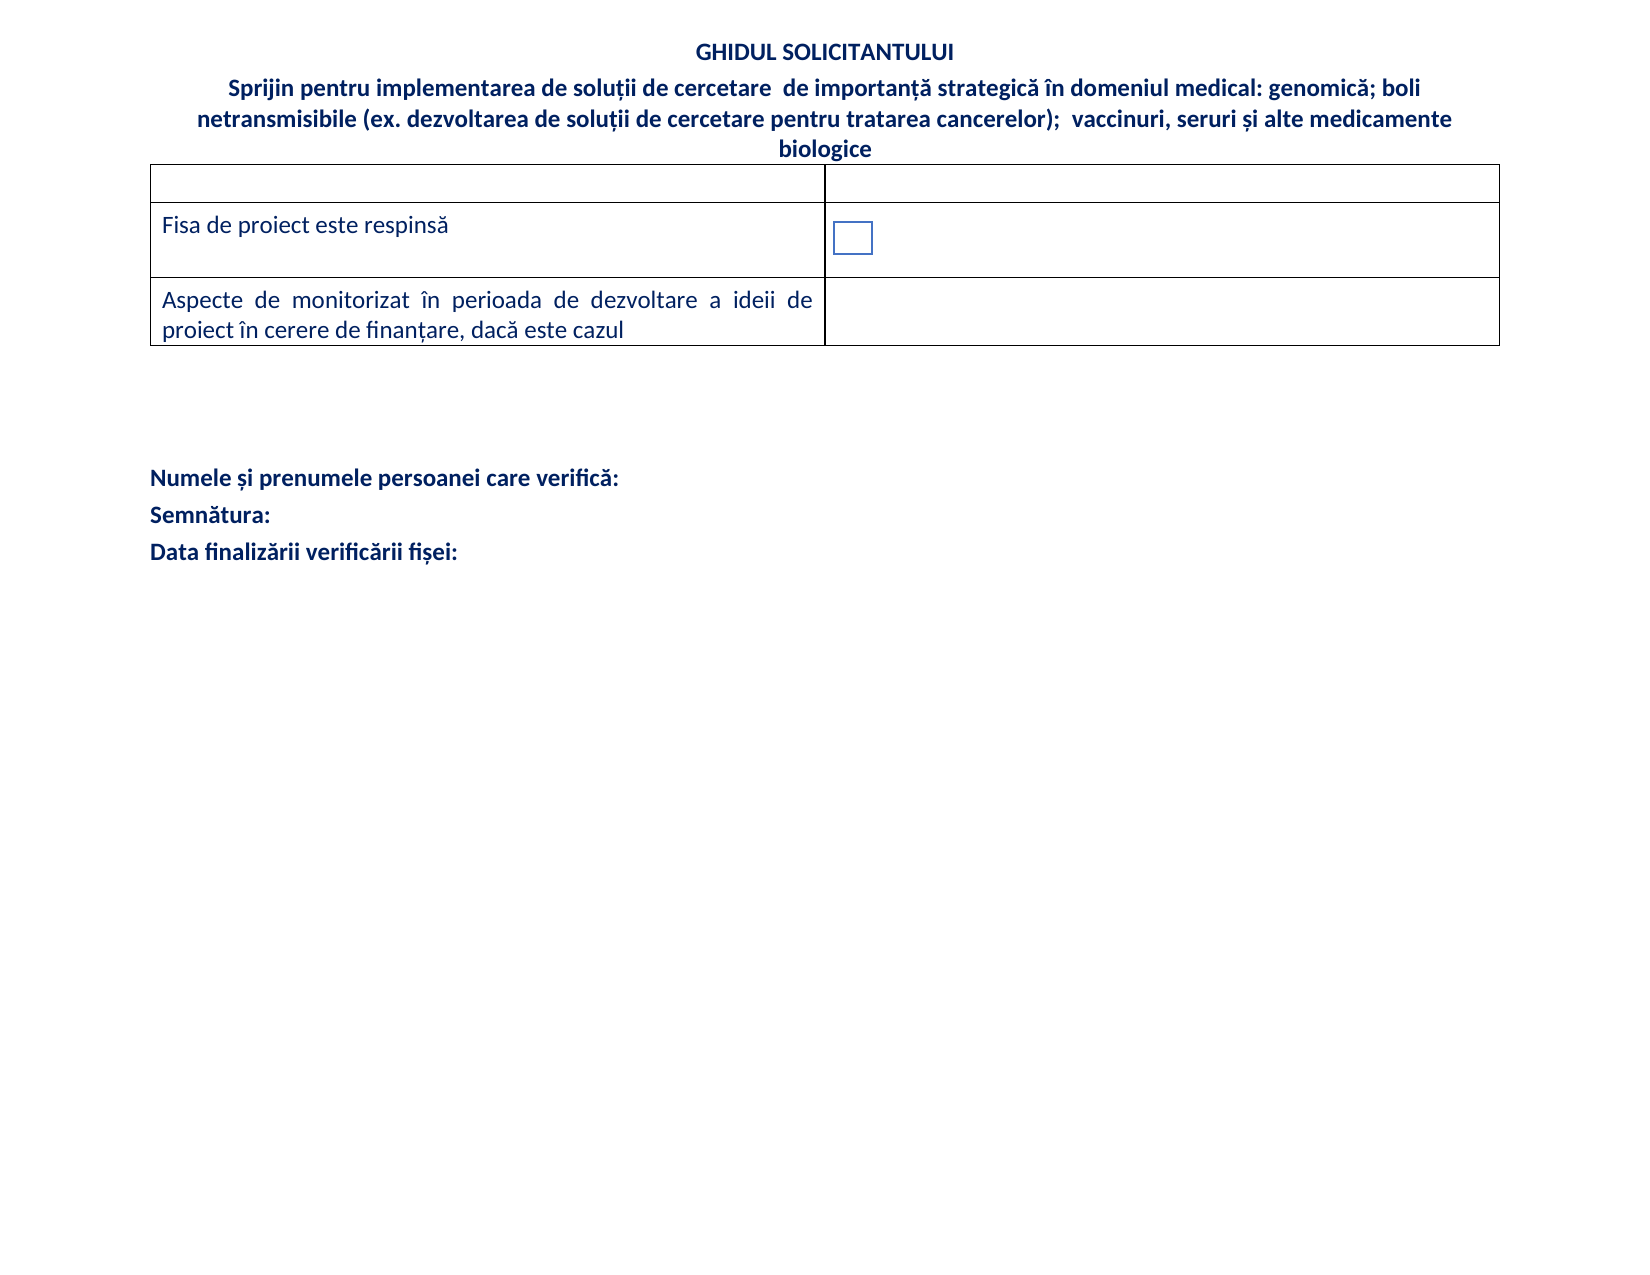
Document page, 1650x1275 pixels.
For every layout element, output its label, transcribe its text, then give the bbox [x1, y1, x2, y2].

text Semnătura: [150, 499, 1500, 530]
table_cell Aspecte de monitorizat în perioada de dezvoltare a ideii de proiect în cerere de finanțare, dacă este cazul [151, 278, 824, 345]
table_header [151, 165, 824, 202]
text Numele și prenumele persoanei care verifică: [150, 462, 1500, 493]
text Data finalizării verificării fișei: [150, 536, 1500, 567]
table_cell [826, 203, 1499, 277]
table_cell Fisa de proiect este respinsă [151, 203, 824, 277]
table_cell [826, 278, 1499, 345]
table_header [826, 165, 1499, 202]
